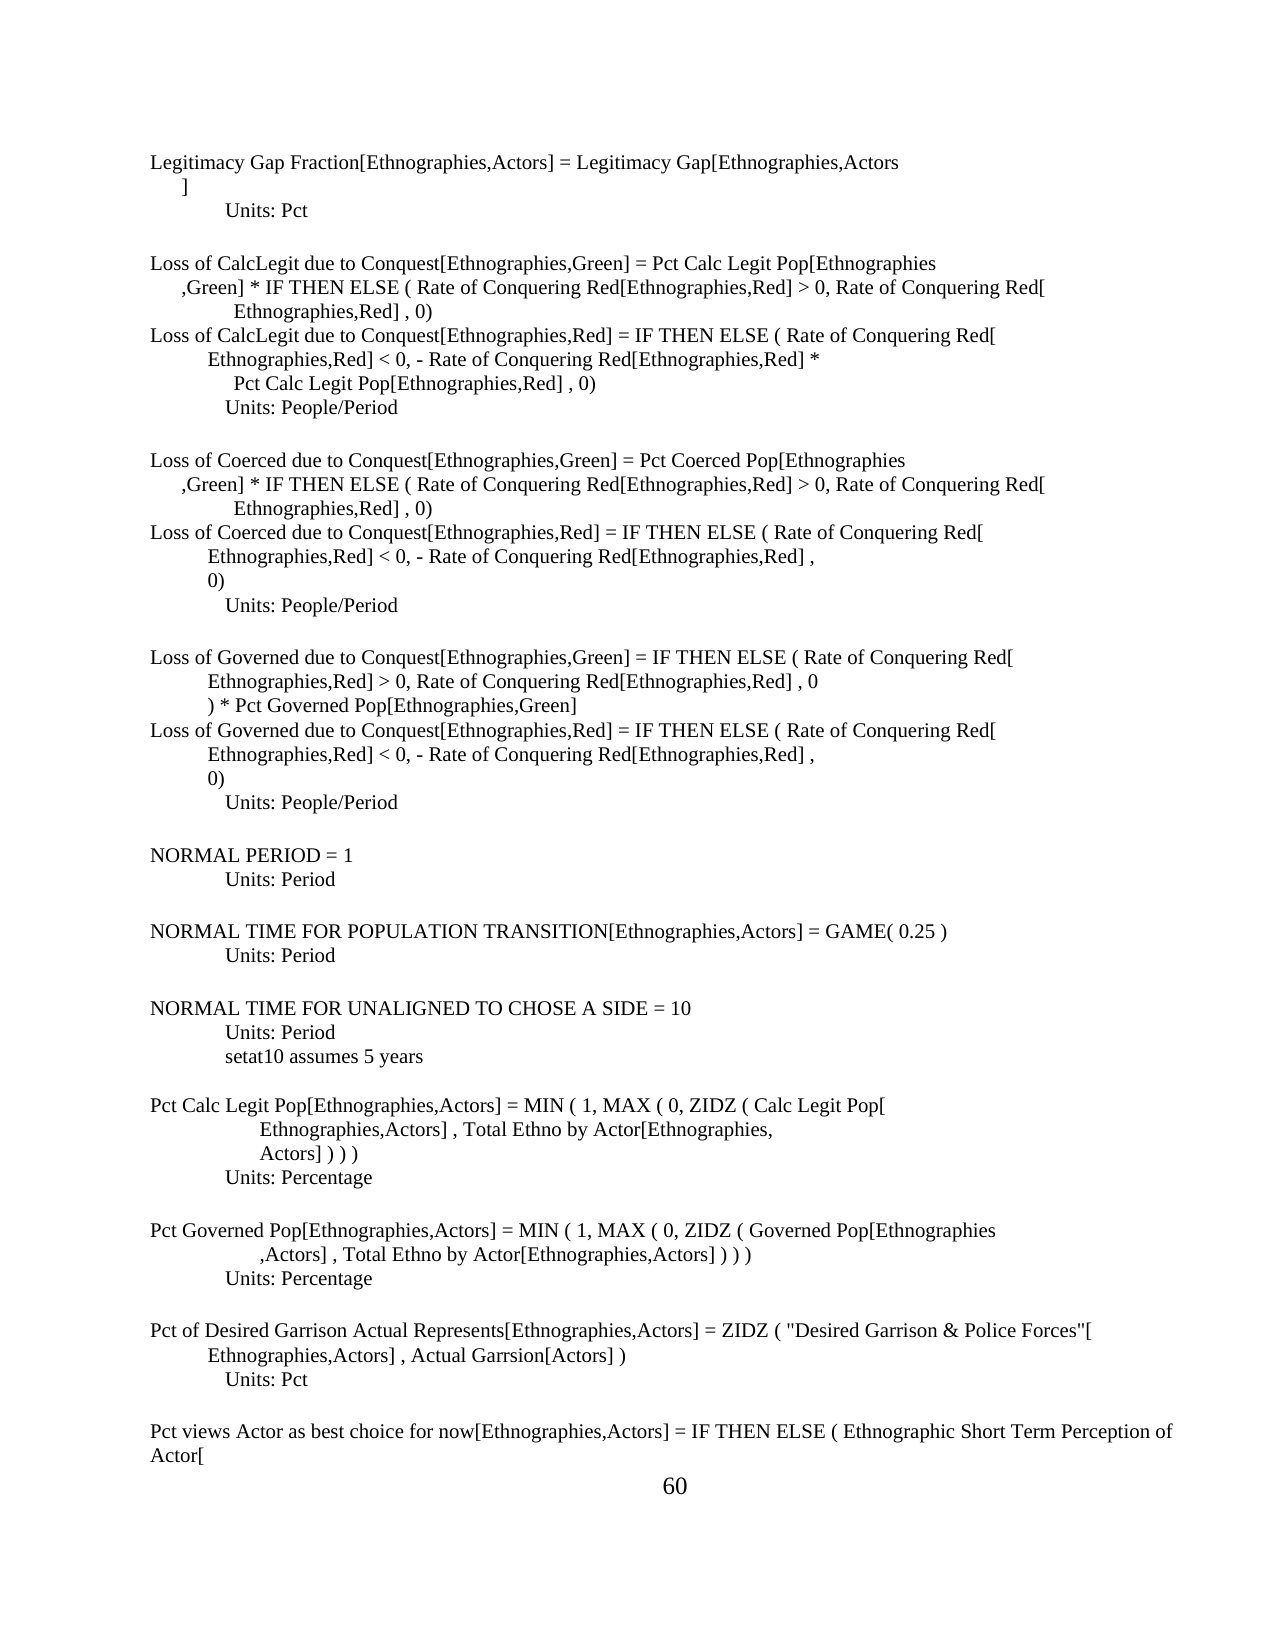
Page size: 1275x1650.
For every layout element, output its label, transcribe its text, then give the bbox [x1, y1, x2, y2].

text Actors] ) ) ) [150, 1141, 1200, 1165]
text Pct of Desired Garrison Actual Represents[Ethnographies,Actors] = ZIDZ ( "Desired Garrison & Police Forces"[ [150, 1318, 1200, 1342]
text Ethnographies,Red] > 0, Rate of Conquering Red[Ethnographies,Red] , 0 [150, 669, 1200, 693]
text Ethnographies,Red] < 0, - Rate of Conquering Red[Ethnographies,Red] * [150, 347, 1200, 371]
text NORMAL PERIOD = 1 [150, 842, 1200, 867]
text ) * Pct Governed Pop[Ethnographies,Green] [150, 693, 1200, 717]
text ,Green] * IF THEN ELSE ( Rate of Conquering Red[Ethnographies,Red] > 0, Rate of Conquering Red[ [150, 472, 1200, 496]
text Legitimacy Gap Fraction[Ethnographies,Actors] = Legitimacy Gap[Ethnographies,Actors [150, 150, 1200, 174]
text Ethnographies,Red] , 0) [150, 299, 1200, 323]
text ,Green] * IF THEN ELSE ( Rate of Conquering Red[Ethnographies,Red] > 0, Rate of Conquering Red[ [150, 275, 1200, 299]
text ] [150, 174, 1200, 198]
text Ethnographies,Red] < 0, - Rate of Conquering Red[Ethnographies,Red] , [150, 544, 1200, 568]
text Loss of CalcLegit due to Conquest[Ethnographies,Red] = IF THEN ELSE ( Rate of Conquering Red[ [150, 323, 1200, 347]
text Units: People/Period [150, 592, 1200, 617]
text Units: Period [150, 943, 1200, 967]
text Pct views Actor as best choice for now[Ethnographies,Actors] = IF THEN ELSE ( Ethnographic Short Term Perception of Actor[ [150, 1419, 1200, 1467]
text Units: Pct [150, 198, 1200, 222]
text Loss of Coerced due to Conquest[Ethnographies,Green] = Pct Coerced Pop[Ethnographies [150, 448, 1200, 472]
text NORMAL TIME FOR UNALIGNED TO CHOSE A SIDE = 10 [150, 996, 1200, 1020]
text setat10 assumes 5 years [150, 1044, 1200, 1068]
text Units: Percentage [150, 1165, 1200, 1189]
text 0) [150, 568, 1200, 592]
text NORMAL TIME FOR POPULATION TRANSITION[Ethnographies,Actors] = GAME( 0.25 ) [150, 919, 1200, 943]
text Units: Percentage [150, 1266, 1200, 1290]
text Loss of Governed due to Conquest[Ethnographies,Green] = IF THEN ELSE ( Rate of Conquering Red[ [150, 645, 1200, 669]
text Ethnographies,Red] < 0, - Rate of Conquering Red[Ethnographies,Red] , [150, 742, 1200, 766]
text Units: Pct [150, 1367, 1200, 1391]
text Pct Governed Pop[Ethnographies,Actors] = MIN ( 1, MAX ( 0, ZIDZ ( Governed Pop[Ethnographies [150, 1217, 1200, 1242]
text Ethnographies,Red] , 0) [150, 496, 1200, 520]
text Loss of Governed due to Conquest[Ethnographies,Red] = IF THEN ELSE ( Rate of Conquering Red[ [150, 717, 1200, 742]
text Pct Calc Legit Pop[Ethnographies,Red] , 0) [150, 371, 1200, 395]
text ,Actors] , Total Ethno by Actor[Ethnographies,Actors] ) ) ) [150, 1242, 1200, 1266]
text Loss of CalcLegit due to Conquest[Ethnographies,Green] = Pct Calc Legit Pop[Ethnographies [150, 251, 1200, 275]
text Loss of Coerced due to Conquest[Ethnographies,Red] = IF THEN ELSE ( Rate of Conquering Red[ [150, 520, 1200, 544]
text 0) [150, 766, 1200, 790]
text Ethnographies,Actors] , Actual Garrsion[Actors] ) [150, 1342, 1200, 1367]
text Pct Calc Legit Pop[Ethnographies,Actors] = MIN ( 1, MAX ( 0, ZIDZ ( Calc Legit Pop[ [150, 1092, 1200, 1117]
text Ethnographies,Actors] , Total Ethno by Actor[Ethnographies, [150, 1117, 1200, 1141]
text Units: Period [150, 1020, 1200, 1044]
text Units: People/Period [150, 790, 1200, 814]
text Units: Period [150, 867, 1200, 891]
text Units: People/Period [150, 395, 1200, 419]
